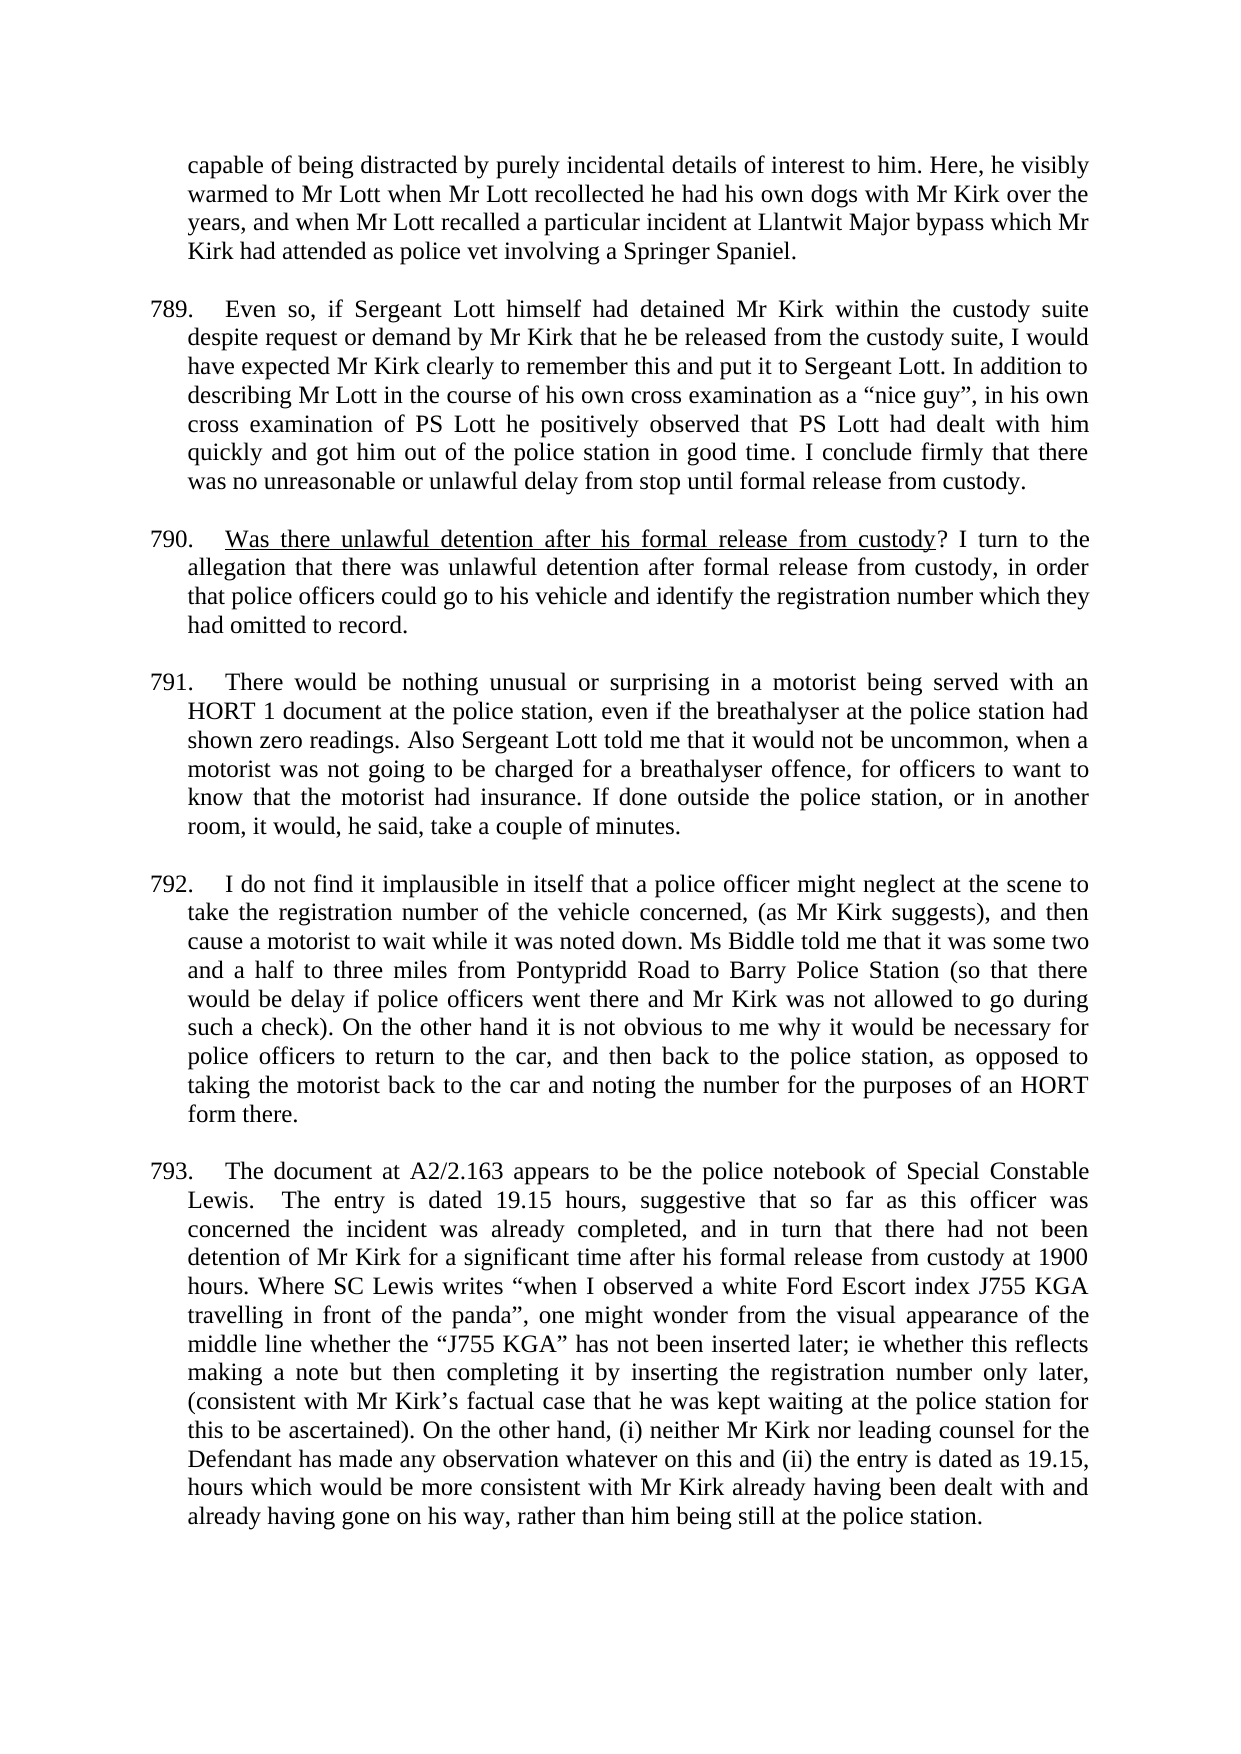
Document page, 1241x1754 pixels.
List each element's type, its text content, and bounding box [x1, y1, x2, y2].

list The document at A2/2.163 appears to be the police notebook of Special Constable Lewis. The entry is dated 19.15 hours, suggestive that so far as this officer was concerned the incident was already completed, and in turn that there had not been detention of Mr Kirk for a significant time after his formal release from custody at 1900 hours. Where SC Lewis writes “when I observed a white Ford Escort index J755 KGA travelling in front of the panda”, one might wonder from the visual appearance of the middle line whether the “J755 KGA” has not been inserted later; ie whether this reflects making a note but then completing it by inserting the registration number only later, (consistent with Mr Kirk’s factual case that he was kept waiting at the police station for this to be ascertained). On the other hand, (i) neither Mr Kirk nor leading counsel for the Defendant has made any observation whatever on this and (ii) the entry is dated as 19.15, hours which would be more consistent with Mr Kirk already having been dealt with and already having gone on his way, rather than him being still at the police station. [150, 1156, 1090, 1530]
list There would be nothing unusual or surprising in a motorist being served with an HORT 1 document at the police station, even if the breathalyser at the police station had shown zero readings. Also Sergeant Lott told me that it would not be uncommon, when a motorist was not going to be charged for a breathalyser offence, for officers to want to know that the motorist had insurance. If done outside the police station, or in another room, it would, he said, take a couple of minutes. [150, 667, 1090, 840]
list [150, 150, 1090, 265]
list Even so, if Sergeant Lott himself had detained Mr Kirk within the custody suite despite request or demand by Mr Kirk that he be released from the custody suite, I would have expected Mr Kirk clearly to remember this and put it to Sergeant Lott. In addition to describing Mr Lott in the course of his own cross examination as a “nice guy”, in his own cross examination of PS Lott he positively observed that PS Lott had dealt with him quickly and got him out of the police station in good time. I conclude firmly that there was no unreasonable or unlawful delay from stop until formal release from custody. [150, 294, 1090, 495]
list Was there unlawful detention after his formal release from custody? I turn to the allegation that there was unlawful detention after formal release from custody, in order that police officers could go to his vehicle and identify the registration number which they had omitted to record. [150, 524, 1090, 639]
list I do not find it implausible in itself that a police officer might neglect at the scene to take the registration number of the vehicle concerned, (as Mr Kirk suggests), and then cause a motorist to wait while it was noted down. Ms Biddle told me that it was some two and a half to three miles from to Barry Police Station (so that there would be delay if police officers went there and Mr Kirk was not allowed to go during such a check). On the other hand it is not obvious to me why it would be necessary for police officers to return to the car, and then back to the police station, as opposed to taking the motorist back to the car and noting the number for the purposes of an HORT form there. [150, 869, 1090, 1127]
